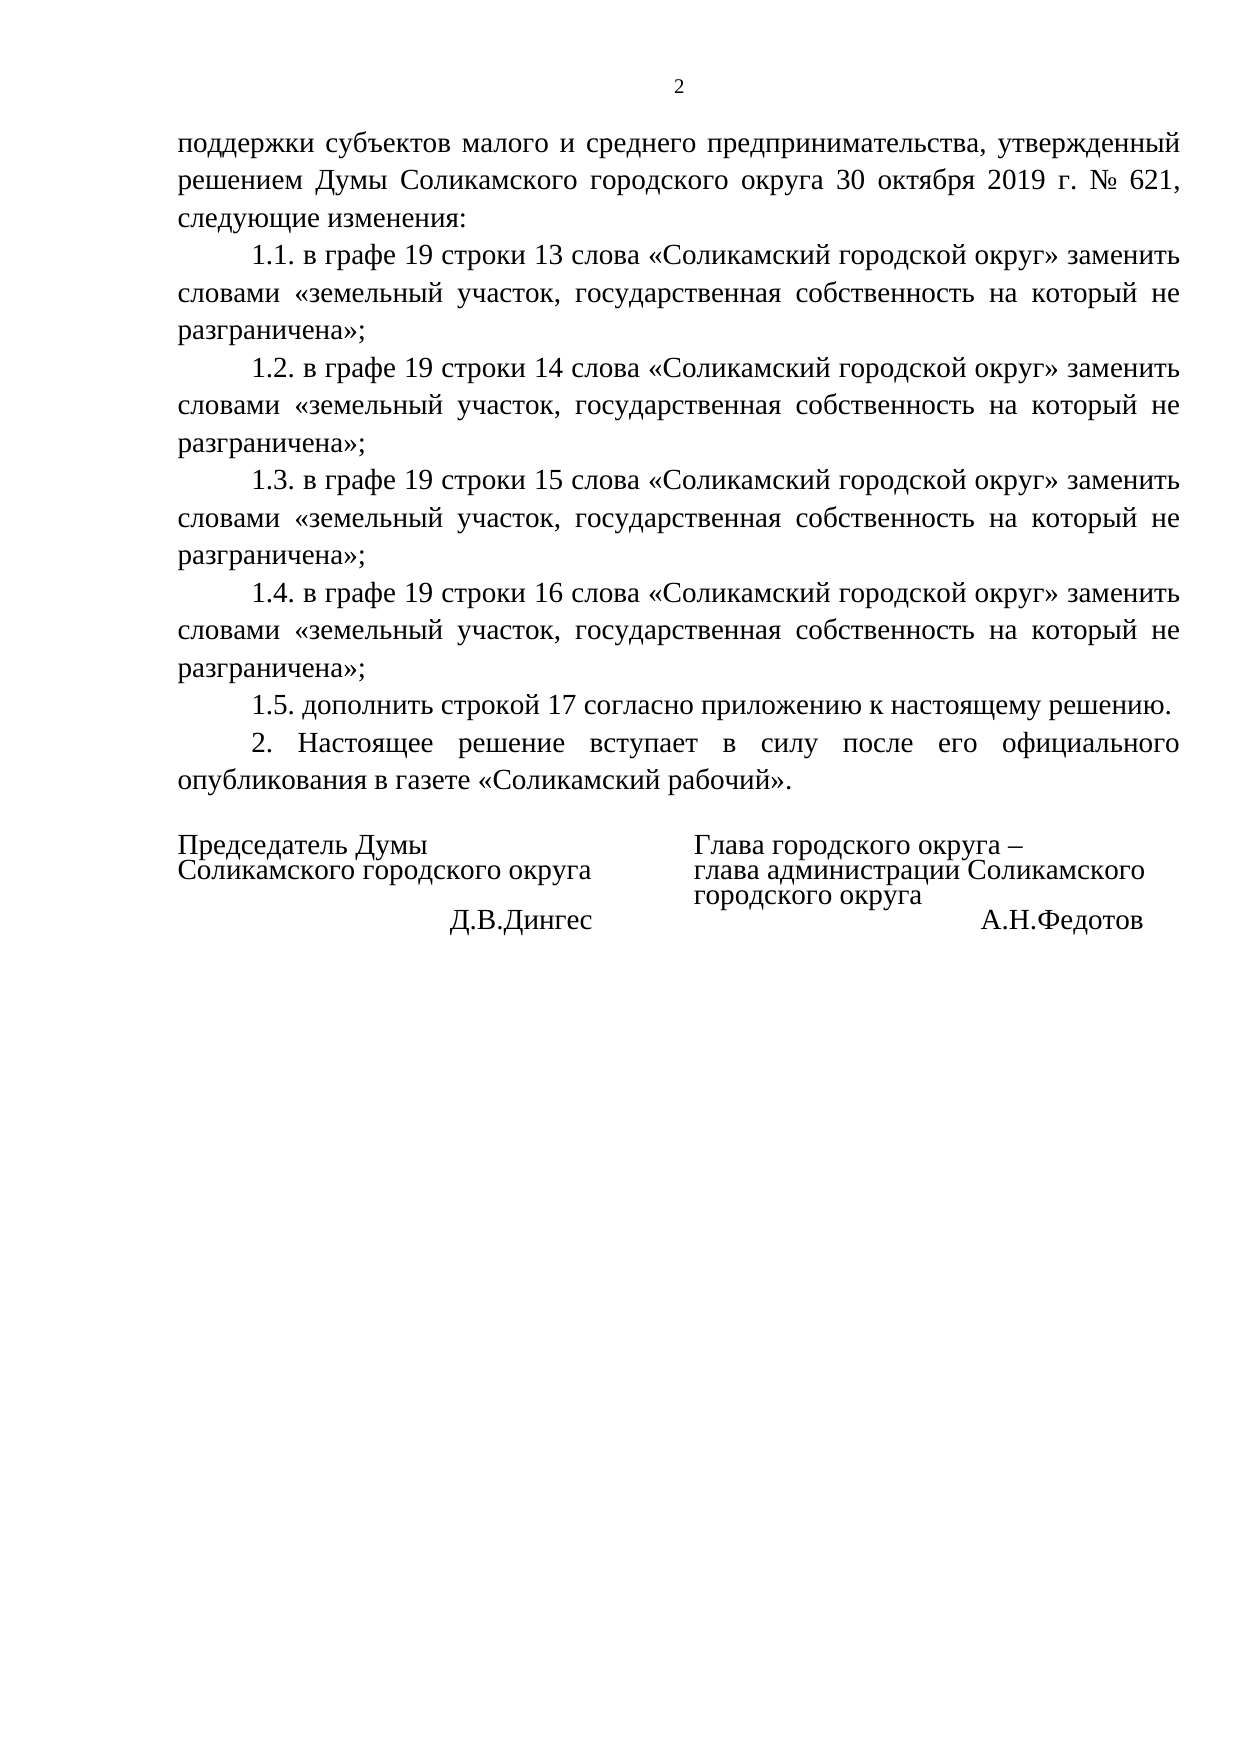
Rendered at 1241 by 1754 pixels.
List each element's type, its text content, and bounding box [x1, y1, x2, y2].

title 2. Настоящее решение вступает в силу после его официального опубликования в газете «Соликамский рабочий». [177, 722, 1181, 797]
text Председатель Думы Глава городского округа – [177, 834, 1181, 859]
text Д.В.Дингес А.Н.Федотов [177, 909, 1181, 934]
text 1.5. дополнить строкой 17 согласно приложению к настоящему решению. [177, 684, 1181, 722]
text 1.2. в графе 19 строки 14 слова «Соликамский городской округ» заменить словами «земельный участок, государственная собственность на который не разграничена»; [177, 347, 1181, 459]
text 1.1. в графе 19 строки 13 слова «Соликамский городской округ» заменить словами «земельный участок, государственная собственность на который не разграничена»; [177, 234, 1181, 347]
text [177, 122, 1181, 234]
text 1.4. в графе 19 строки 16 слова «Соликамский городской округ» заменить словами «земельный участок, государственная собственность на который не разграничена»; [177, 572, 1181, 684]
text 1.3. в графе 19 строки 15 слова «Соликамский городской округ» заменить словами «земельный участок, государственная собственность на который не разграничена»; [177, 459, 1181, 572]
text городского округа [177, 884, 1181, 909]
text Соликамского городского округа глава администрации Соликамского [177, 859, 1181, 884]
